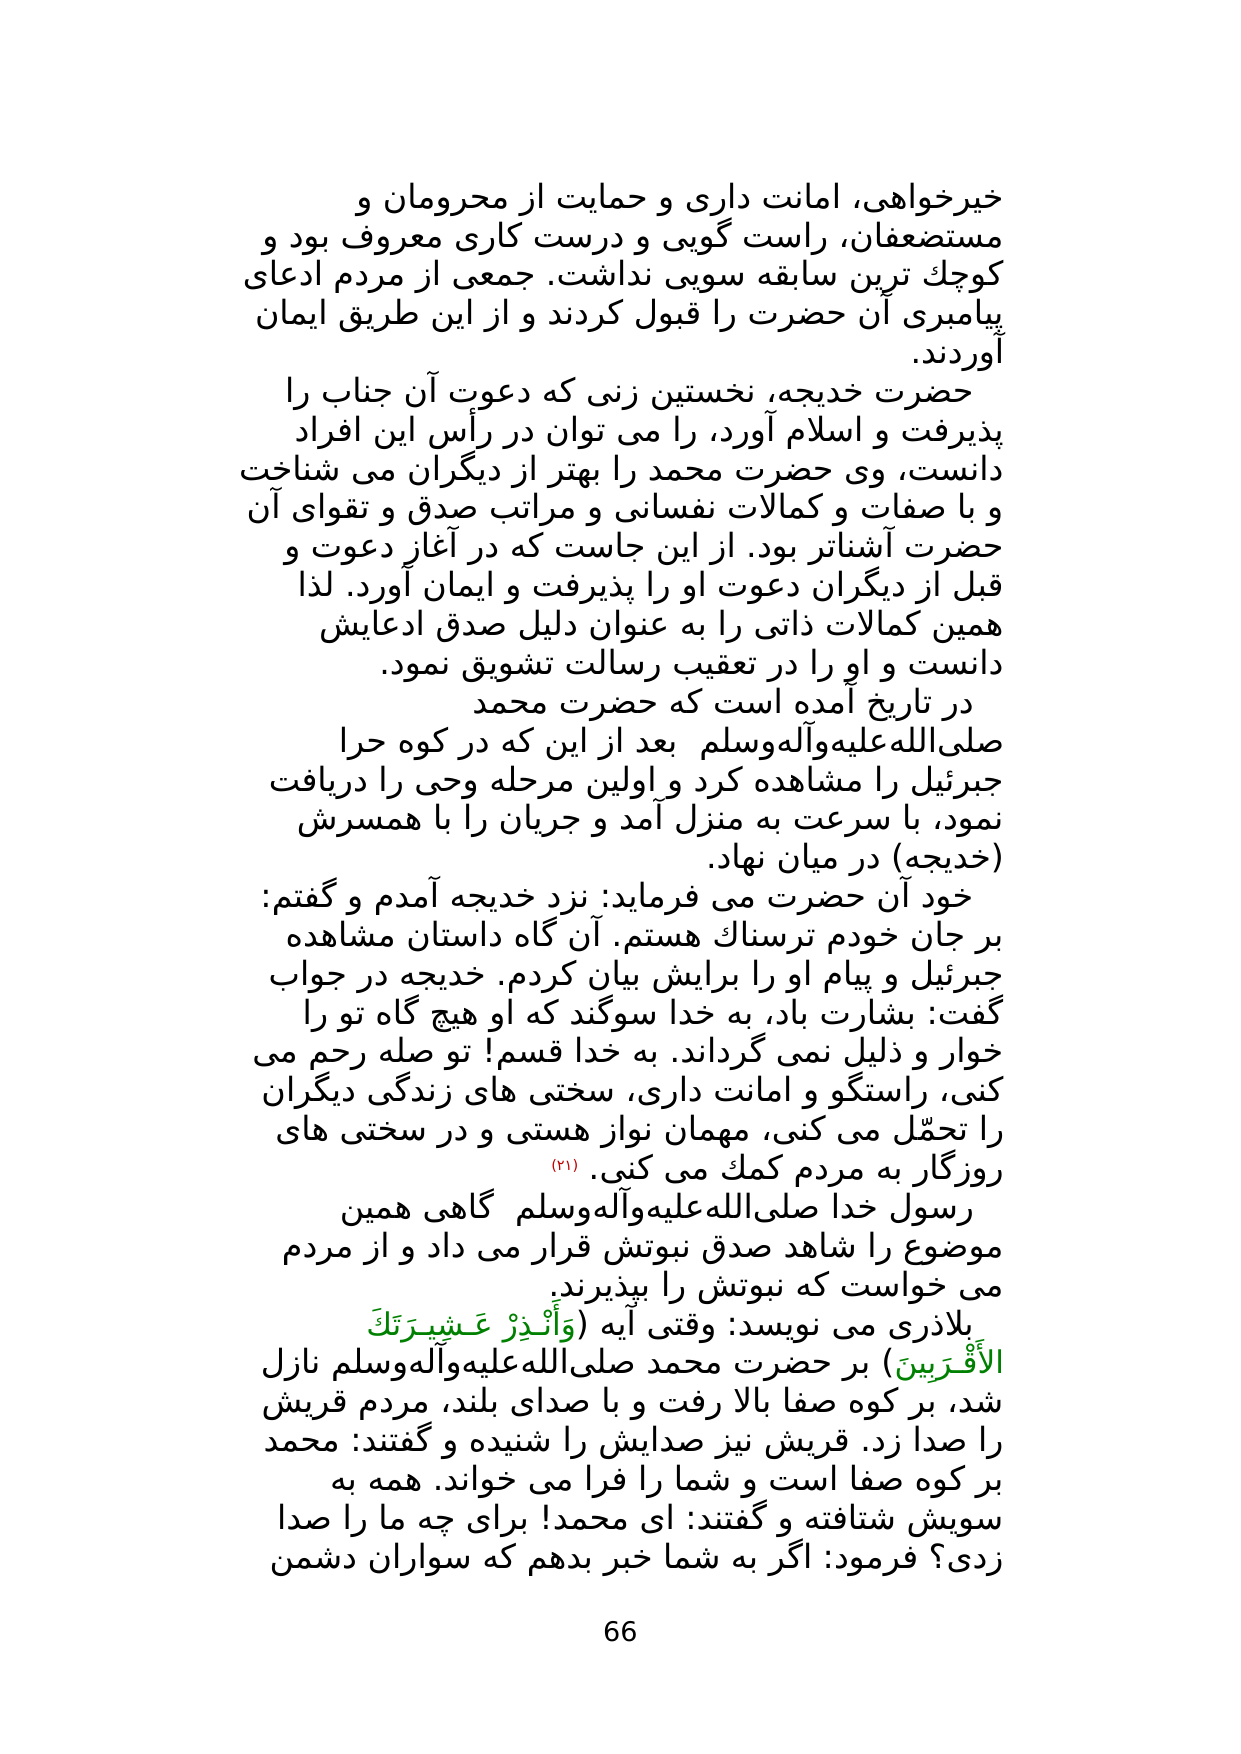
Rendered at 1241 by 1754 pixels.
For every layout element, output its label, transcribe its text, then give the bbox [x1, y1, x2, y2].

text در تاريخ آمده است كه حضرت محمد صلى‌الله‌عليه‌وآله‌وسلم بعد از اين كه در كوه حرا جبرئيل را مشاهده كرد و اولين مرحله وحى را دريافت نمود، با سرعت به منزل آمد و جريان را با همسرش (خديجه) در ميان نهاد. [236, 682, 1004, 877]
text حضرت خديجه، نخستين زنى كه دعوت آن جناب را پذيرفت و اسلام آورد، را مى توان در رأس اين افراد دانست، وى حضرت محمد را بهتر از ديگران مى شناخت و با صفات و كمالات نفسانى و مراتب صدق و تقواى آن حضرت آشناتر بود. از اين جاست كه در آغاز دعوت و قبل از ديگران دعوت او را پذيرفت و ايمان آورد. لذا همين كمالات ذاتى را به عنوان دليل صدق ادعايش دانست و او را در تعقيب رسالت تشويق نمود. [236, 371, 1004, 682]
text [236, 1304, 1004, 1576]
text خود آن حضرت مى فرمايد: نزد خديجه آمدم و گفتم: بر جان خودم ترسناك هستم. آن گاه داستان مشاهده جبرئيل و پيام او را برايش بيان كردم. خديجه در جواب گفت: بشارت باد، به خدا سوگند كه او هيچ گاه تو را خوار و ذليل نمى گرداند. به خدا قسم! تو صله رحم مى كنى، راستگو و امانت دارى، سختى هاى زندگى ديگران را تحمّل مى كنى، مهمان نواز هستى و در سختى هاى روزگار به مردم كمك مى كنى. (٢١) [236, 877, 1004, 1187]
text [236, 177, 1004, 371]
text رسول خدا صلى‌الله‌عليه‌وآله‌وسلم گاهى همين موضوع را شاهد صدق نبوتش قرار مى داد و از مردم مى خواست كه نبوتش را بپذيرند. [236, 1187, 1004, 1304]
